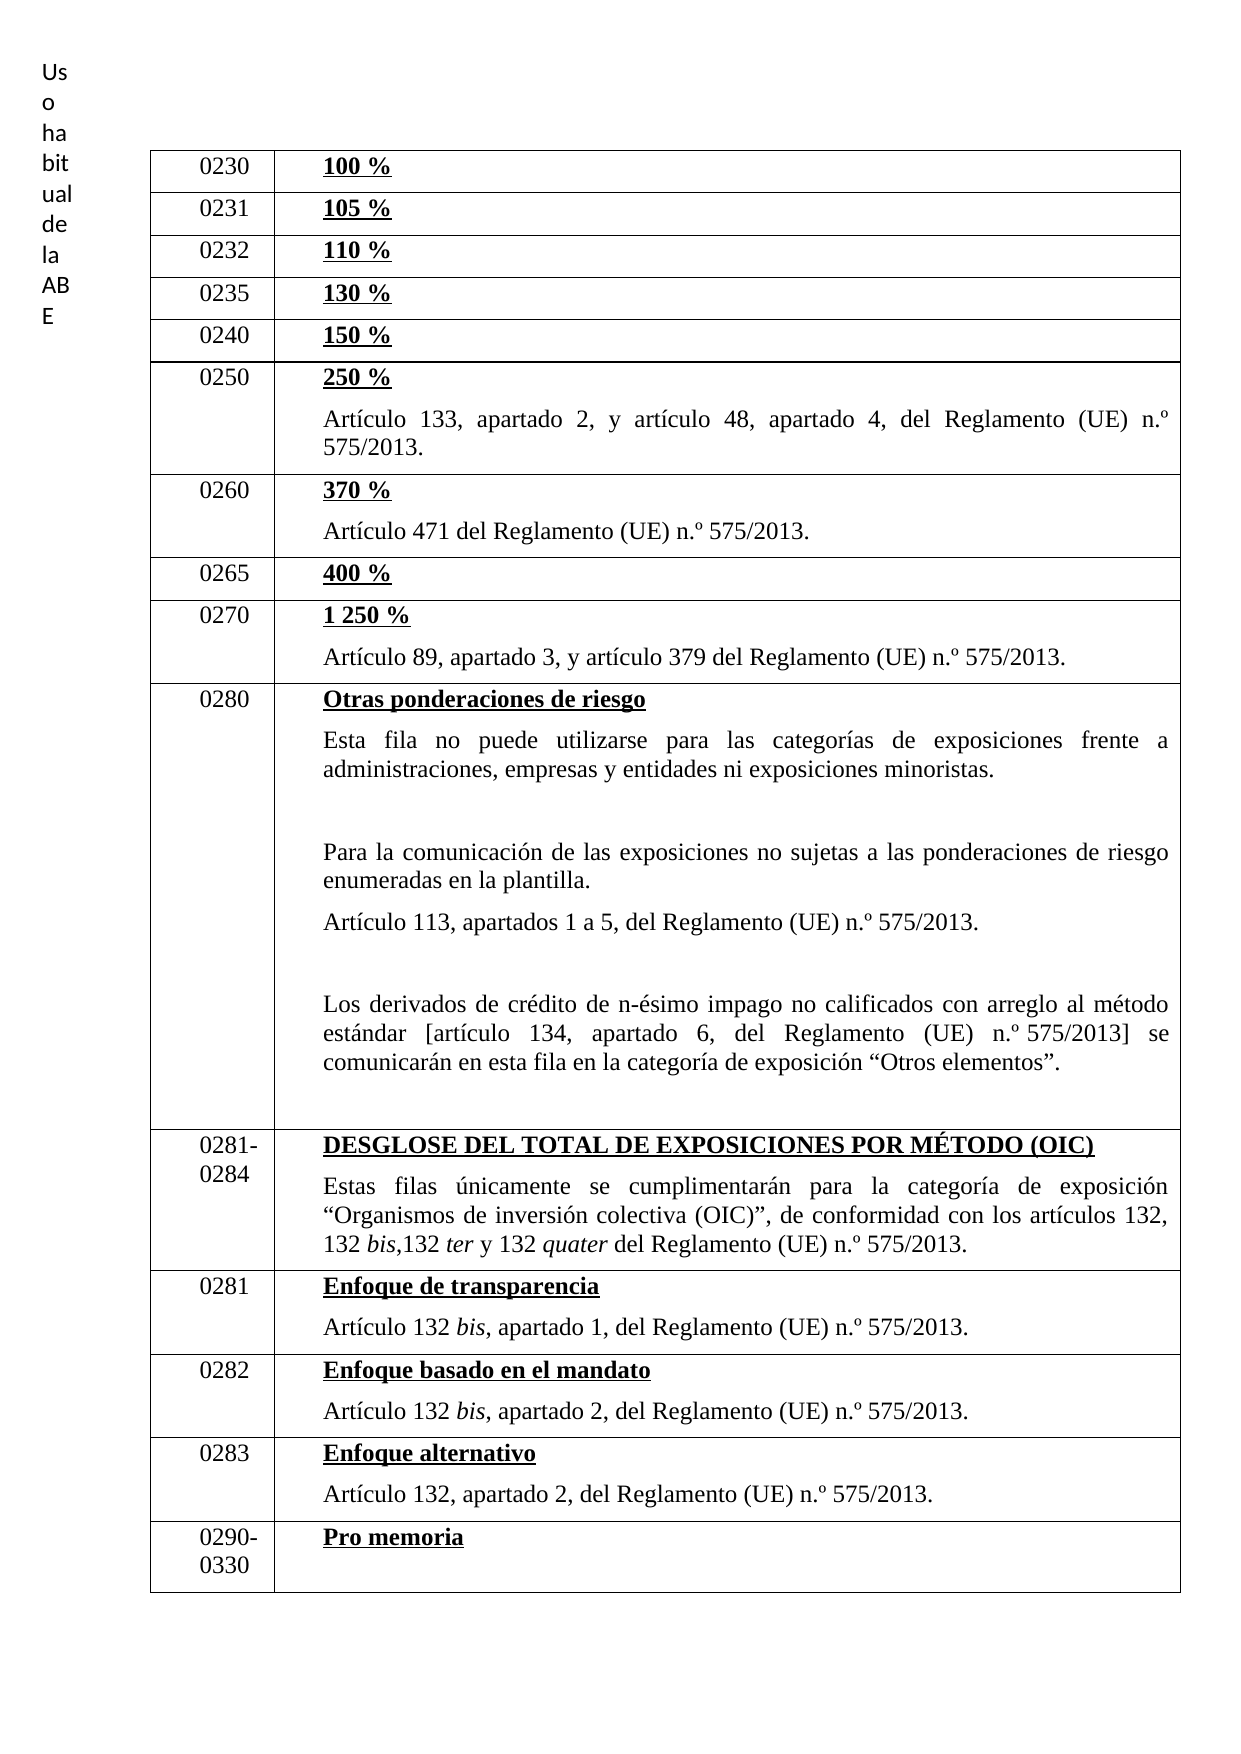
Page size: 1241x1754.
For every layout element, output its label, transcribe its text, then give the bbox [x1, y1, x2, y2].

table_cell 0235 [151, 278, 274, 319]
table_cell 100 % [275, 151, 1180, 192]
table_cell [275, 1522, 1180, 1592]
table_cell 0265 [151, 558, 274, 599]
table_cell 370 % Artículo 471 del Reglamento (UE) n.º 575/2013. [275, 475, 1180, 557]
table_cell Enfoque basado en el mandato Artículo 132 bis, apartado 2, del Reglamento (UE) n.º 575/2013. [275, 1355, 1180, 1437]
table_cell Otras ponderaciones de riesgo Esta fila no puede utilizarse para las categorías de exposiciones frente a administraciones, empresas y entidades ni exposiciones minoristas. Para la comunicación de las exposiciones no sujetas a las ponderaciones de riesgo enumeradas en la plantilla. Artículo 113, apartados 1 a 5, del Reglamento (UE) n.º 575/2013. Los derivados de crédito de n-ésimo impago no calificados con arreglo al método estándar [artículo 134, apartado 6, del Reglamento (UE) n.º 575/2013] se comunicarán en esta fila en la categoría de exposición “Otros elementos”. [275, 684, 1180, 1129]
table_cell 130 % [275, 278, 1180, 319]
table_cell 110 % [275, 236, 1180, 277]
table_cell 0290-0330 [151, 1522, 274, 1592]
table_cell 250 % Artículo 133, apartado 2, y artículo 48, apartado 4, del Reglamento (UE) n.º 575/2013. [275, 363, 1180, 474]
table_cell 0280 [151, 684, 274, 1129]
table_cell 0281 [151, 1271, 274, 1354]
table_cell 105 % [275, 193, 1180, 234]
table_cell Enfoque de transparencia Artículo 132 bis, apartado 1, del Reglamento (UE) n.º 575/2013. [275, 1271, 1180, 1354]
table_cell 0230 [151, 151, 274, 192]
table_cell 0231 [151, 193, 274, 234]
table_cell 150 % [275, 320, 1180, 361]
table_cell 0250 [151, 363, 274, 474]
table_cell 0270 [151, 601, 274, 683]
table_cell 0281-0284 [151, 1130, 274, 1270]
table_cell 0260 [151, 475, 274, 557]
table_cell 1 250 % Artículo 89, apartado 3, y artículo 379 del Reglamento (UE) n.º 575/2013. [275, 601, 1180, 683]
table_cell DESGLOSE DEL TOTAL DE EXPOSICIONES POR MÉTODO (OIC) Estas filas únicamente se cumplimentarán para la categoría de exposición “Organismos de inversión colectiva (OIC)”, de conformidad con los artículos 132, 132 bis,132 ter y 132 quater del Reglamento (UE) n.º 575/2013. [275, 1130, 1180, 1270]
table_cell 0282 [151, 1355, 274, 1437]
table_cell Enfoque alternativo Artículo 132, apartado 2, del Reglamento (UE) n.º 575/2013. [275, 1438, 1180, 1521]
table_cell 0232 [151, 236, 274, 277]
table_cell 0283 [151, 1438, 274, 1521]
table_cell 400 % [275, 558, 1180, 599]
table_cell 0240 [151, 320, 274, 361]
